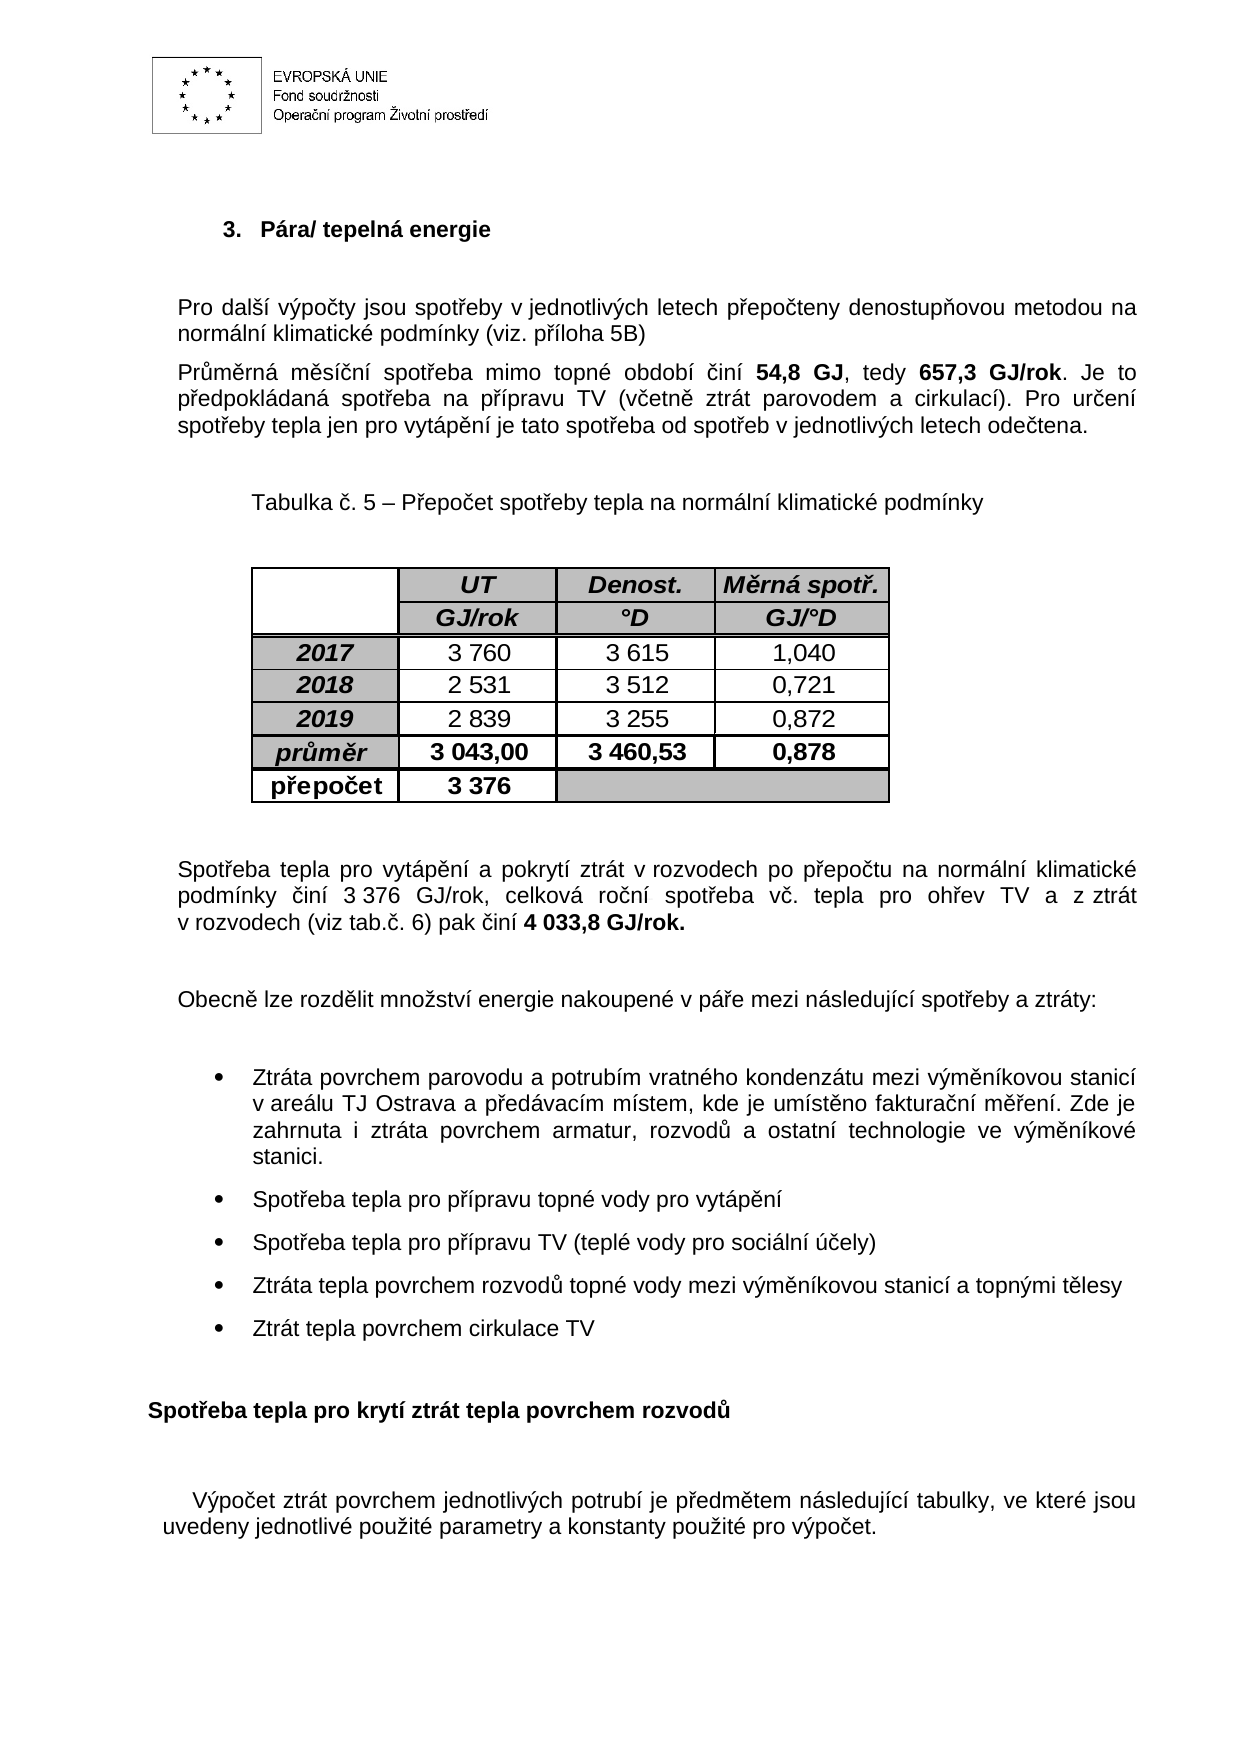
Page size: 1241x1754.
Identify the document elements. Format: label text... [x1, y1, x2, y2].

list Ztrát tepla povrchem cirkulace TV [215, 1315, 1137, 1342]
text Obecně lze rozdělit množství energie nakoupené v páře mezi následující spotřeby a ztráty: [177, 986, 1137, 1013]
text Výpočet ztrát povrchem jednotlivých potrubí je předmětem následující tabulky, ve které jsou uvedeny jednotlivé použité parametry a konstanty použité pro výpočet. [162, 1487, 1137, 1540]
list Spotřeba tepla pro přípravu topné vody pro vytápění [215, 1186, 1137, 1212]
list Ztráta tepla povrchem rozvodů topné vody mezi výměníkovou stanicí a topnými tělesy [215, 1272, 1137, 1298]
text Průměrná měsíční spotřeba mimo topné období činí 54,8 GJ, tedy 657,3 GJ/rok. Je to předpokládaná spotřeba na přípravu TV (včetně ztrát parovodem a cirkulací). Pro určení spotřeby tepla jen pro vytápění je tato spotřeba od spotřeb v jednotlivých letech odečtena. [177, 359, 1137, 438]
list Spotřeba tepla pro přípravu TV (teplé vody pro sociální účely) [215, 1229, 1137, 1256]
subtitle Spotřeba tepla pro krytí ztrát tepla povrchem rozvodů [148, 1397, 1137, 1423]
text Tabulka č. 5 – Přepočet spotřeby tepla na normální klimatické podmínky [177, 489, 1137, 516]
list Ztráta povrchem parovodu a potrubím vratného kondenzátu mezi výměníkovou stanicí v areálu TJ Ostrava a předávacím místem, kde je umístěno fakturační měření. Zde je zahrnuta i ztráta povrchem armatur, rozvodů a ostatní technologie ve výměníkové stanici. [215, 1064, 1137, 1169]
list Pára/ tepelná energie [223, 216, 1137, 242]
picture [127, 31, 518, 159]
text Spotřeba tepla pro vytápění a pokrytí ztrát v rozvodech po přepočtu na normální klimatické podmínky činí 3 376 GJ/rok, celková roční spotřeba vč. tepla pro ohřev TV a z ztrát v rozvodech (viz tab.č. 6) pak činí 4 033,8 GJ/rok. [177, 856, 1137, 935]
text Pro další výpočty jsou spotřeby v jednotlivých letech přepočteny denostupňovou metodou na normální klimatické podmínky (viz. příloha 5B) [177, 294, 1137, 346]
